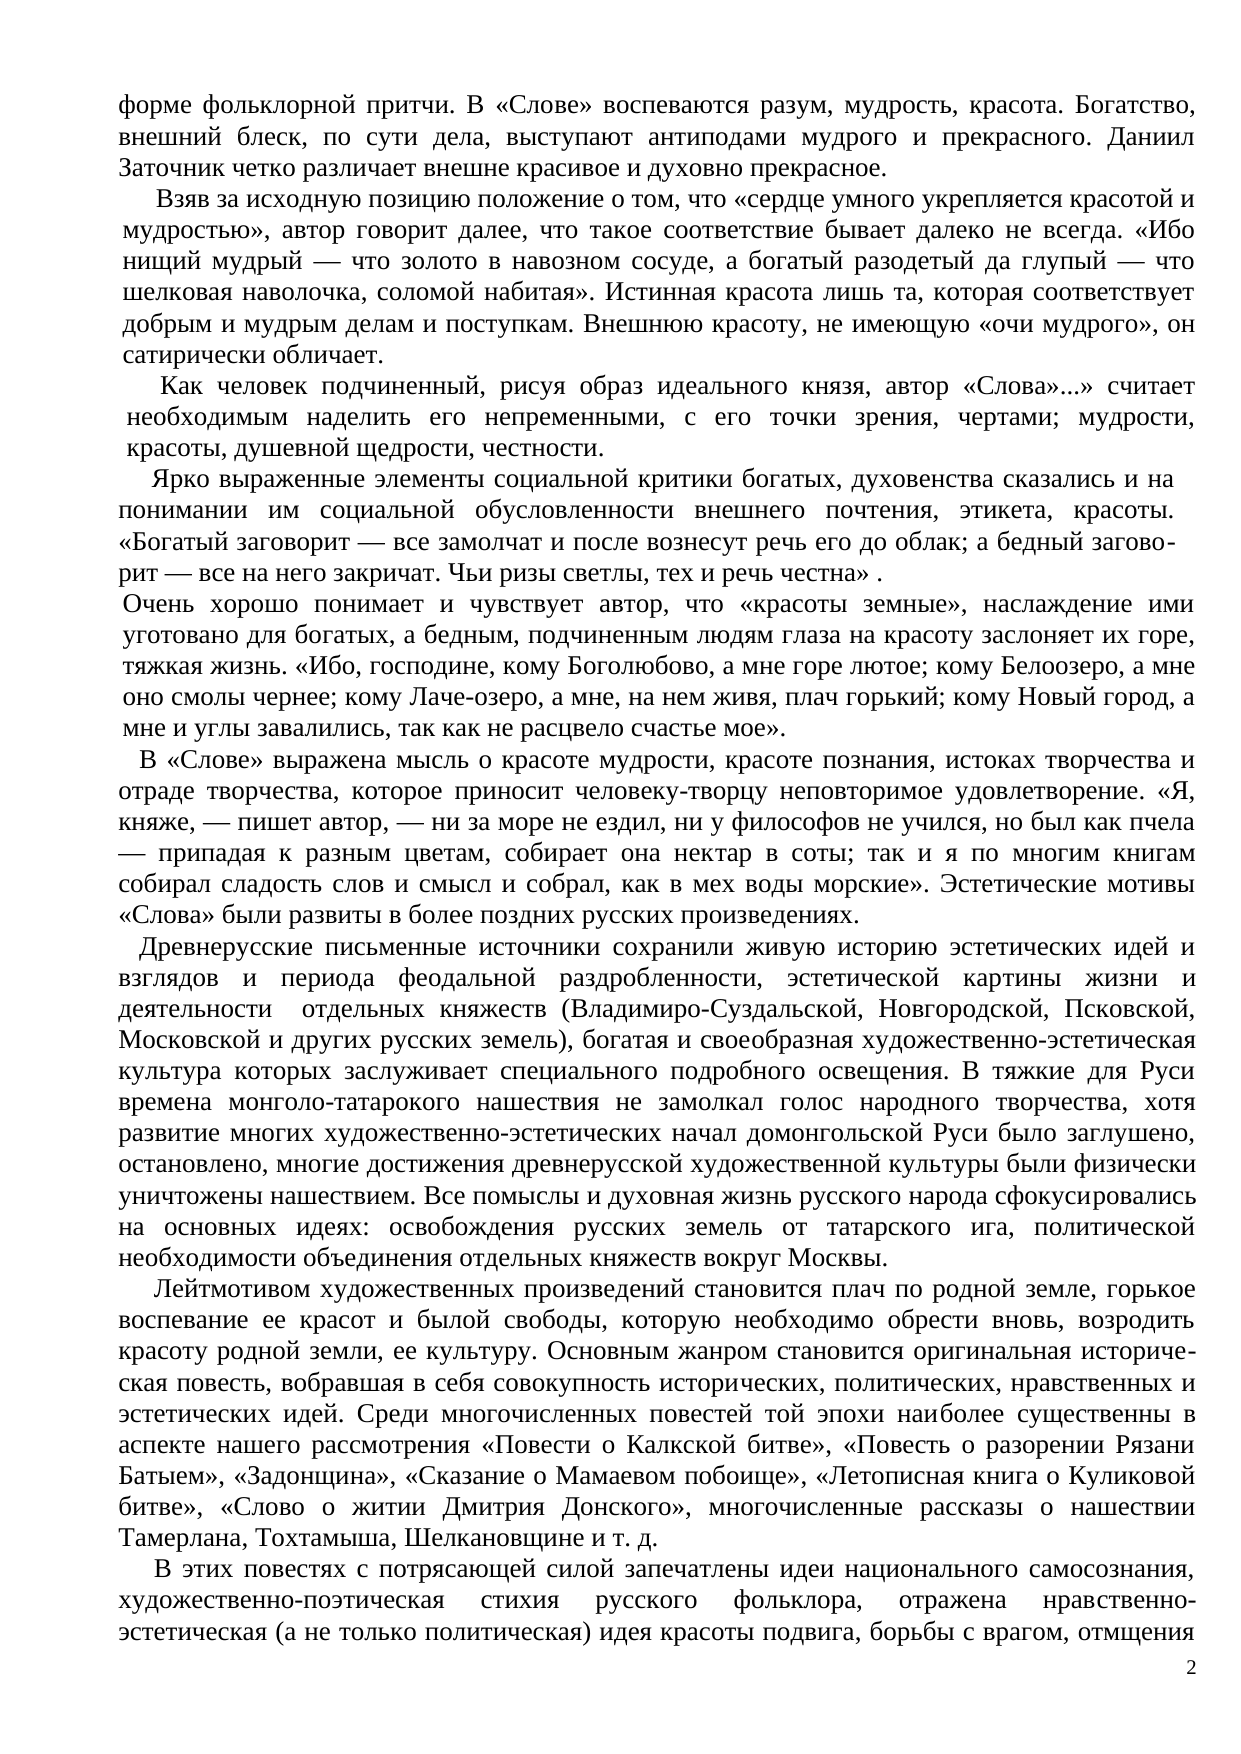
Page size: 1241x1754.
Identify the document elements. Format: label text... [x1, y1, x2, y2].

text Древнерусские письменные источники сохранили живую историю эстетических идей и взглядов и периода феодальной раздробленности, эстетической картины жизни и деятельности отдельных княжеств (Владимиро-Суздальской, Новгородской, Псковской, Московской и других русских земель), богатая и своеобразная художественно-эстетическая культура которых заслуживает специального подробного освещения. В тяжкие для Руси времена монголо-татарокого нашествия не замолкал голос народного творчества, хотя развитие многих художественно-эстетических начал домонгольской Руси было заглушено, остановлено, многие достижения древнерусской художественной культуры были физически уничтожены нашествием. Все помыслы и духовная жизнь русского народа сфокусировались на основных идеях: освобождения русских земель от татарского ига, политической необходимости объединения отдельных княжеств вокруг Москвы. [118, 929, 1196, 1272]
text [118, 1552, 1196, 1646]
text Ярко выраженные элементы социальной критики богатых, духовенства сказались и на понимании им социальной обусловленности внешнего почтения, этикета, красоты. «Богатый заговорит — все замолчат и после вознесут речь его до облак; а бедный заговорит — все на него закричат. Чьи ризы светлы, тех и речь честна» . [118, 462, 1176, 587]
text Лейтмотивом художественных произведений становится плач по родной земле, горькое воспевание ее красот и былой свободы, которую необходимо обрести вновь, возродить красоту родной земли, ее культуру. Основным жанром становится оригинальная историческая повесть, вобравшая в себя совокупность исторических, политических, нравственных и эстетических идей. Среди многочисленных повестей той эпохи наиболее существенны в аспекте нашего рассмотрения «Повести о Калкской битве», «Повесть о разорении Рязани Батыем», «Задонщина», «Сказание о Мамаевом побоище», «Летописная книга о Куликовой битве», «Слово о житии Дмитрия Донского», многочисленные рассказы о нашествии Тамерлана, Тохтамыша, Шелкановщине и т. д. [118, 1272, 1196, 1552]
text Взяв за исходную позицию положение о том, что «сердце умного укрепляется красотой и мудростью», автор говорит далее, что такое соответствие бывает далеко не всегда. «Ибо нищий мудрый — что золото в навозном сосуде, а богатый разодетый да глупый — что шелковая наволочка, соломой набитая». Истинная красота лишь та, которая соответствует добрым и мудрым делам и поступкам. Внешнюю красоту, не имеющую «очи мудрого», он сатирически обличает. [122, 182, 1196, 369]
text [118, 89, 1196, 182]
text Очень хорошо понимает и чувствует автор, что «красоты земные», наслаждение ими уготовано для богатых, а бедным, подчиненным людям глаза на красоту заслоняет их горе, тяжкая жизнь. «Ибо, господине, кому Боголюбово, а мне горе лютое; кому Белоозеро, а мне оно смолы чернее; кому Лаче-озеро, а мне, на нем живя, плач горький; кому Новый город, а мне и углы завалились, так как не расцвело счастье мое». [122, 587, 1196, 743]
text Как человек подчиненный, рисуя образ идеального князя, автор «Слова»...» считает необходимым наделить его непременными, с его точки зрения, чертами; мудрости, красоты, душевной щедрости, честности. [126, 369, 1196, 462]
text В «Слове» выражена мысль о красоте мудрости, красоте познания, истоках творчества и отраде творчества, которое приносит человеку-творцу неповторимое удовлетворение. «Я, княже, — пишет автор, — ни за море не ездил, ни у философов не учился, но был как пчела — припадая к разным цветам, собирает она нектар в соты; так и я по многим книгам собирал сладость слов и смысл и собрал, как в мех воды морские». Эстетические мотивы «Слова» были развиты в более поздних русских произведениях. [118, 743, 1196, 929]
